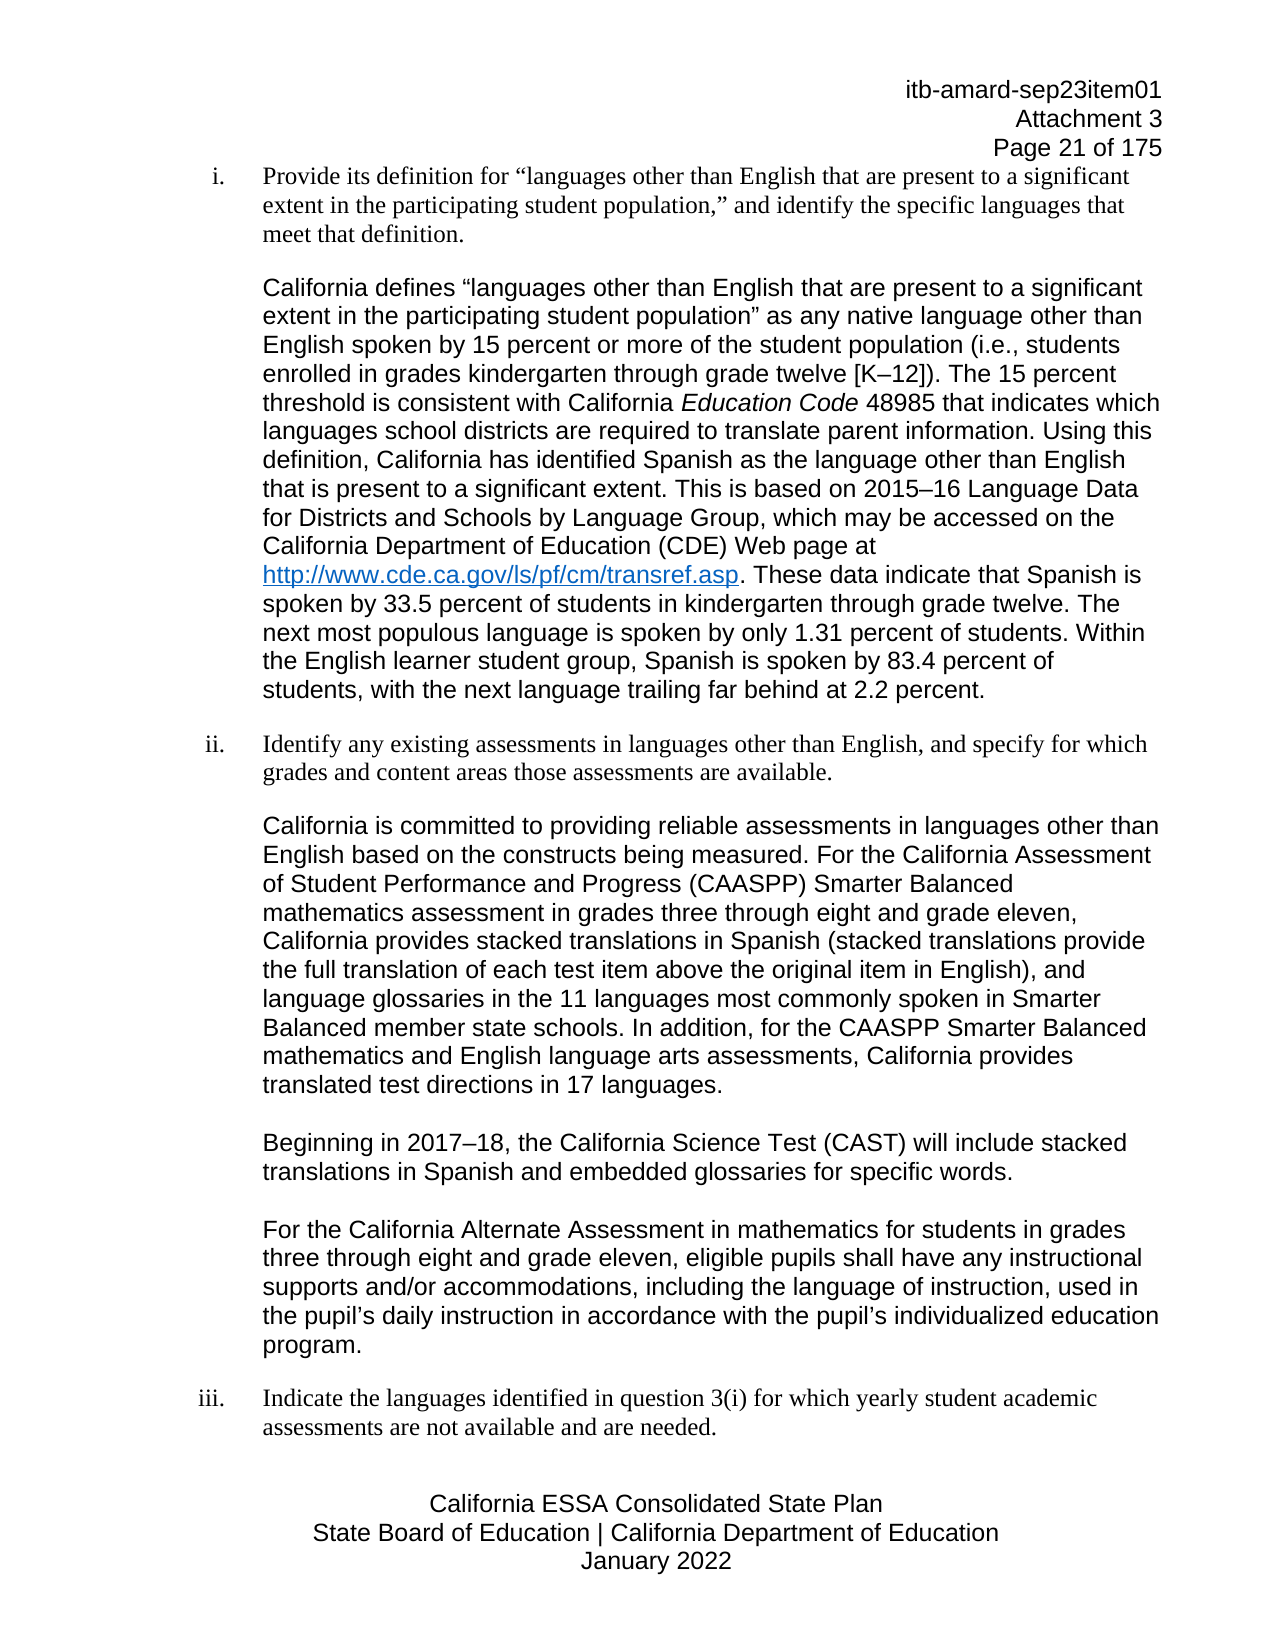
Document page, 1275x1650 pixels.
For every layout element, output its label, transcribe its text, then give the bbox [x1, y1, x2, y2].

list Provide its definition for “languages other than English that are present to a significant extent in the participating student population,” and identify the specific languages that meet that definition. [225, 161, 1162, 247]
text California is committed to providing reliable assessments in languages other than English based on the constructs being measured. For the California Assessment of Student Performance and Progress (CAASPP) Smarter Balanced mathematics assessment in grades three through eight and grade eleven, California provides stacked translations in Spanish (stacked translations provide the full translation of each test item above the original item in English), and language glossaries in the 11 languages most commonly spoken in Smarter Balanced member state schools. In addition, for the CAASPP Smarter Balanced mathematics and English language arts assessments, California provides translated test directions in 17 languages. [262, 811, 1162, 1099]
text For the California Alternate Assessment in mathematics for students in grades three through eight and grade eleven, eligible pupils shall have any instructional supports and/or accommodations, including the language of instruction, used in the pupil’s daily instruction in accordance with the pupil’s individualized education program. [262, 1214, 1162, 1358]
list Identify any existing assessments in languages other than English, and specify for which grades and content areas those assessments are available. [225, 729, 1162, 786]
text Beginning in 2017–18, the California Science Test (CAST) will include stacked translations in Spanish and embedded glossaries for specific words. [262, 1128, 1162, 1185]
list Indicate the languages identified in question 3(i) for which yearly student academic assessments are not available and are needed. [225, 1383, 1162, 1441]
text California defines “languages other than English that are present to a significant extent in the participating student population” as any native language other than English spoken by 15 percent or more of the student population (i.e., students enrolled in grades kindergarten through grade twelve [K–12]). The 15 percent threshold is consistent with California Education Code 48985 that indicates which languages school districts are required to translate parent information. Using this definition, California has identified Spanish as the language other than English that is present to a significant extent. This is based on 2015–16 Language Data for Districts and Schools by Language Group, which may be accessed on the California Department of Education (CDE) Web page at http://www.cde.ca.gov/ls/pf/cm/transref.asp. These data indicate that Spanish is spoken by 33.5 percent of students in kindergarten through grade twelve. The next most populous language is spoken by only 1.31 percent of students. Within the English learner student group, Spanish is spoken by 83.4 percent of students, with the next language trailing far behind at 2.2 percent. [262, 272, 1162, 704]
